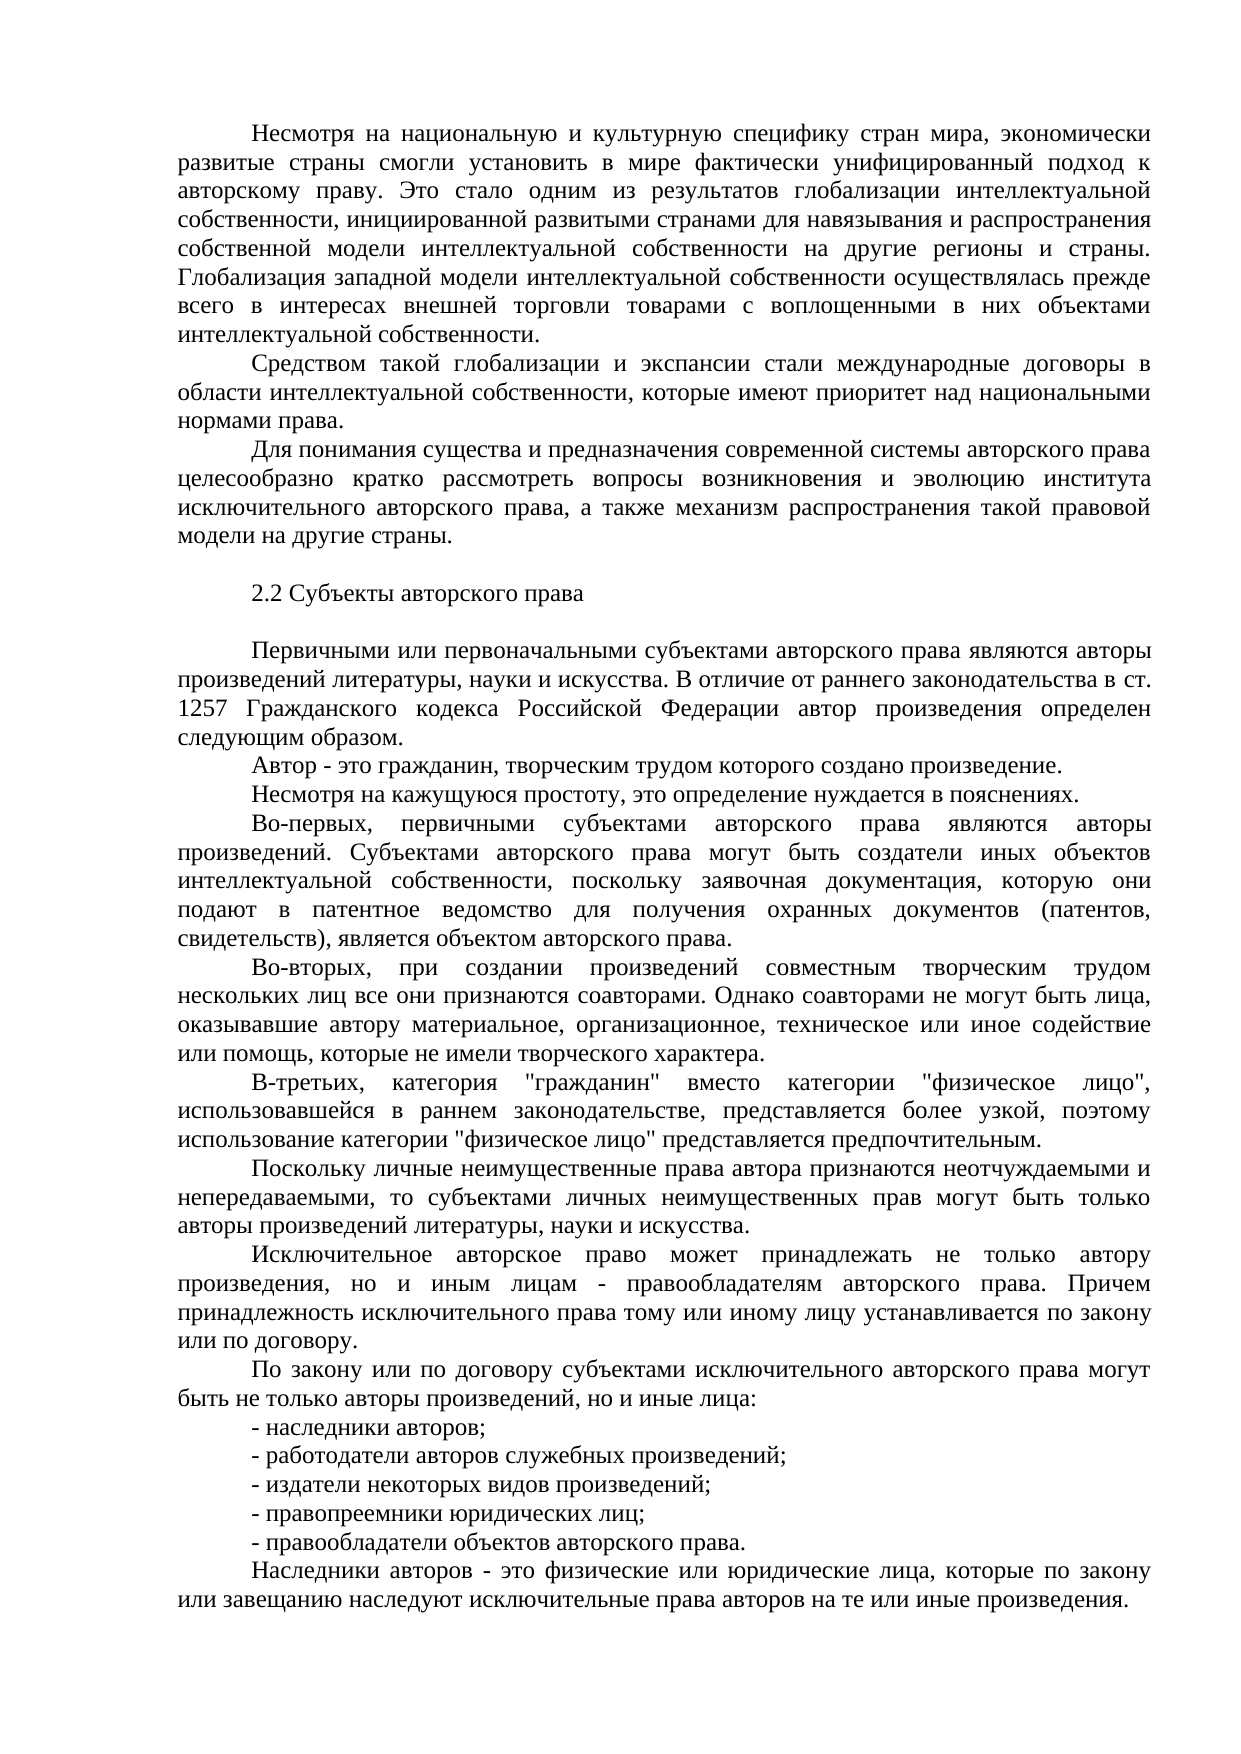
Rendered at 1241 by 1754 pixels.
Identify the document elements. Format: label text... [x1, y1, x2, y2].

text В-третьих, категория "гражданин" вместо категории "физическое лицо", использовавшейся в раннем законодательстве, представляется более узкой, поэтому использование категории "физическое лицо" представляется предпочтительным. [177, 1067, 1152, 1153]
text - правообладатели объектов авторского права. [177, 1527, 1152, 1556]
text Автор - это гражданин, творческим трудом которого создано произведение. [177, 751, 1152, 779]
text 2.2 Субъекты авторского права [177, 578, 1152, 607]
text - наследники авторов; [177, 1412, 1152, 1441]
text Для понимания существа и предназначения современной системы авторского права целесообразно кратко рассмотреть вопросы возникновения и эволюцию института исключительного авторского права, а также механизм распространения такой правовой модели на другие страны. [177, 434, 1152, 549]
text - правопреемники юридических лиц; [177, 1498, 1152, 1527]
text - издатели некоторых видов произведений; [177, 1469, 1152, 1498]
text Во-первых, первичными субъектами авторского права являются авторы произведений. Субъектами авторского права могут быть создатели иных объектов интеллектуальной собственности, поскольку заявочная документация, которую они подают в патентное ведомство для получения охранных документов (патентов, свидетельств), является объектом авторского права. [177, 808, 1152, 952]
text Поскольку личные неимущественные права автора признаются неотчуждаемыми и непередаваемыми, то субъектами личных неимущественных прав могут быть только авторы произведений литературы, науки и искусства. [177, 1153, 1152, 1239]
text - работодатели авторов служебных произведений; [177, 1441, 1152, 1469]
text Во-вторых, при создании произведений совместным творческим трудом нескольких лиц все они признаются соавторами. Однако соавторами не могут быть лица, оказывавшие автору материальное, организационное, техническое или иное содействие или помощь, которые не имели творческого характера. [177, 952, 1152, 1067]
text Средством такой глобализации и экспансии стали международные договоры в области интеллектуальной собственности, которые имеют приоритет над национальными нормами права. [177, 348, 1152, 434]
text Несмотря на кажущуюся простоту, это определение нуждается в пояснениях. [177, 779, 1152, 808]
text Наследники авторов - это физические или юридические лица, которые по закону или завещанию наследуют исключительные права авторов на те или иные произведения. [177, 1556, 1152, 1613]
text Исключительное авторское право может принадлежать не только автору произведения, но и иным лицам - правообладателям авторского права. Причем принадлежность исключительного права тому или иному лицу устанавливается по закону или по договору. [177, 1239, 1152, 1354]
text Первичными или первоначальными субъектами авторского права являются авторы произведений литературы, науки и искусства. В отличие от раннего законодательства в ст. 1257 Гражданского кодекса Российской Федерации автор произведения определен следующим образом. [177, 636, 1152, 751]
text По закону или по договору субъектами исключительного авторского права могут быть не только авторы произведений, но и иные лица: [177, 1354, 1152, 1412]
text Несмотря на национальную и культурную специфику стран мира, экономически развитые страны смогли установить в мире фактически унифицированный подход к авторскому праву. Это стало одним из результатов глобализации интеллектуальной собственности, инициированной развитыми странами для навязывания и распространения собственной модели интеллектуальной собственности на другие регионы и страны. Глобализация западной модели интеллектуальной собственности осуществлялась прежде всего в интересах внешней торговли товарами с воплощенными в них объектами интеллектуальной собственности. [177, 118, 1152, 348]
